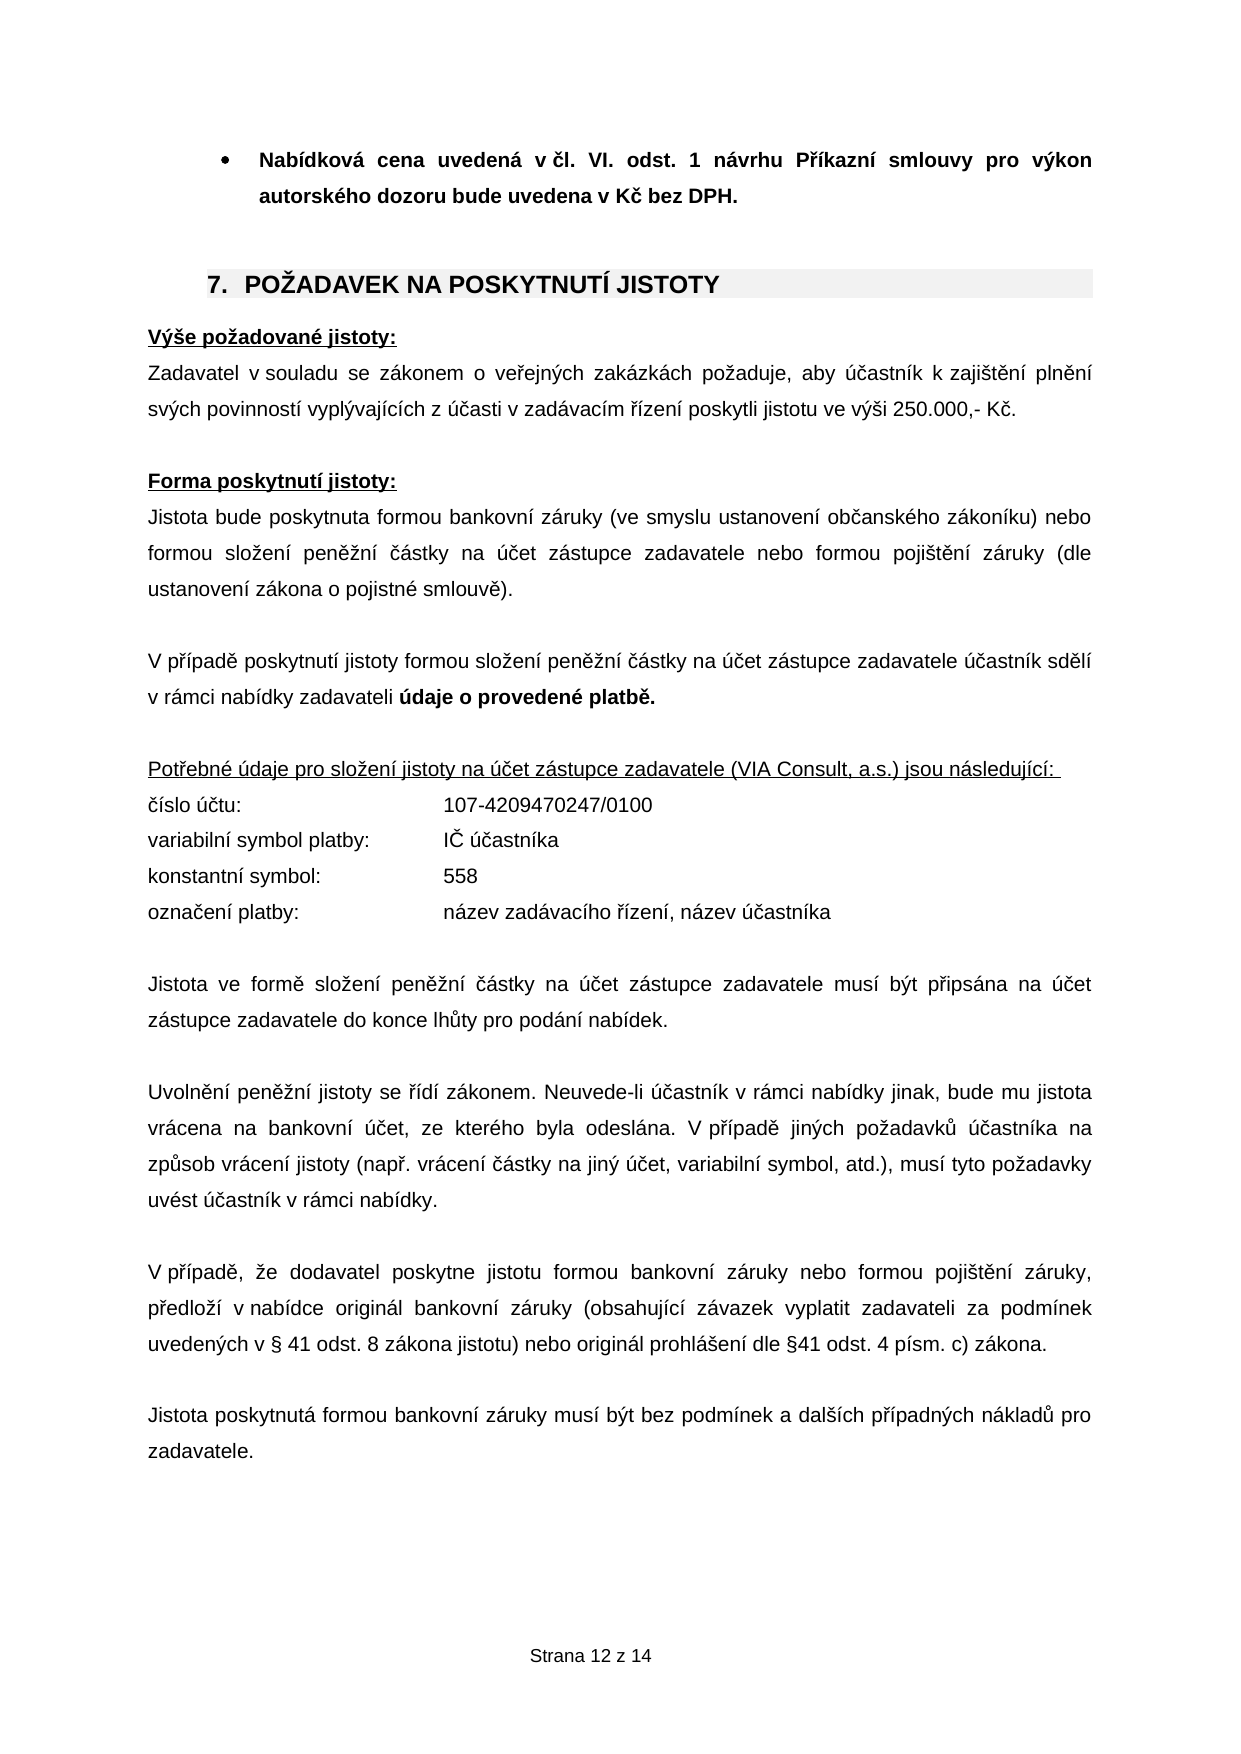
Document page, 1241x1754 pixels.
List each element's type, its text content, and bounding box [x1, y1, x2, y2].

text Uvolnění peněžní jistoty se řídí zákonem. Neuvede-li účastník v rámci nabídky jinak, bude mu jistota vrácena na bankovní účet, ze kterého byla odeslána. V případě jiných požadavků účastníka na způsob vrácení jistoty (např. vrácení částky na jiný účet, variabilní symbol, atd.), musí tyto požadavky uvést účastník v rámci nabídky. [148, 1080, 1093, 1212]
list Nabídková cena uvedená v čl. VI. odst. 1 návrhu Příkazní smlouvy pro výkon autorského dozoru bude uvedena v Kč bez DPH. [221, 148, 1093, 208]
text variabilní symbol platby: IČ účastníka [148, 828, 1093, 852]
text Zadavatel v souladu se zákonem o veřejných zakázkách požaduje, aby účastník k zajištění plnění svých povinností vyplývajících z účasti v zadávacím řízení poskytli jistotu ve výši 250.000,- Kč. [148, 361, 1093, 421]
text Forma poskytnutí jistoty: [148, 469, 1093, 493]
subtitle Požadavek na poskytnutí jistoty [207, 269, 1093, 298]
text Potřebné údaje pro složení jistoty na účet zástupce zadavatele (VIA Consult, a.s.) jsou následující: [148, 756, 1093, 780]
text Jistota bude poskytnuta formou bankovní záruky (ve smyslu ustanovení občanského zákoníku) nebo formou složení peněžní částky na účet zástupce zadavatele nebo formou pojištění záruky (dle ustanovení zákona o pojistné smlouvě). [148, 505, 1093, 601]
text označení platby: název zadávacího řízení, název účastníka [148, 900, 1093, 924]
text Výše požadované jistoty: [148, 325, 1093, 349]
text číslo účtu: 107-4209470247/0100 [148, 792, 1093, 816]
text konstantní symbol: 558 [148, 864, 1093, 888]
text Jistota poskytnutá formou bankovní záruky musí být bez podmínek a dalších případných nákladů pro zadavatele. [148, 1403, 1093, 1463]
text V případě poskytnutí jistoty formou složení peněžní částky na účet zástupce zadavatele účastník sdělí v rámci nabídky zadavateli údaje o provedené platbě. [148, 649, 1093, 708]
text Jistota ve formě složení peněžní částky na účet zástupce zadavatele musí být připsána na účet zástupce zadavatele do konce lhůty pro podání nabídek. [148, 972, 1093, 1032]
text V případě, že dodavatel poskytne jistotu formou bankovní záruky nebo formou pojištění záruky, předloží v nabídce originál bankovní záruky (obsahující závazek vyplatit zadavateli za podmínek uvedených v § 41 odst. 8 zákona jistotu) nebo originál prohlášení dle §41 odst. 4 písm. c) zákona. [148, 1259, 1093, 1355]
